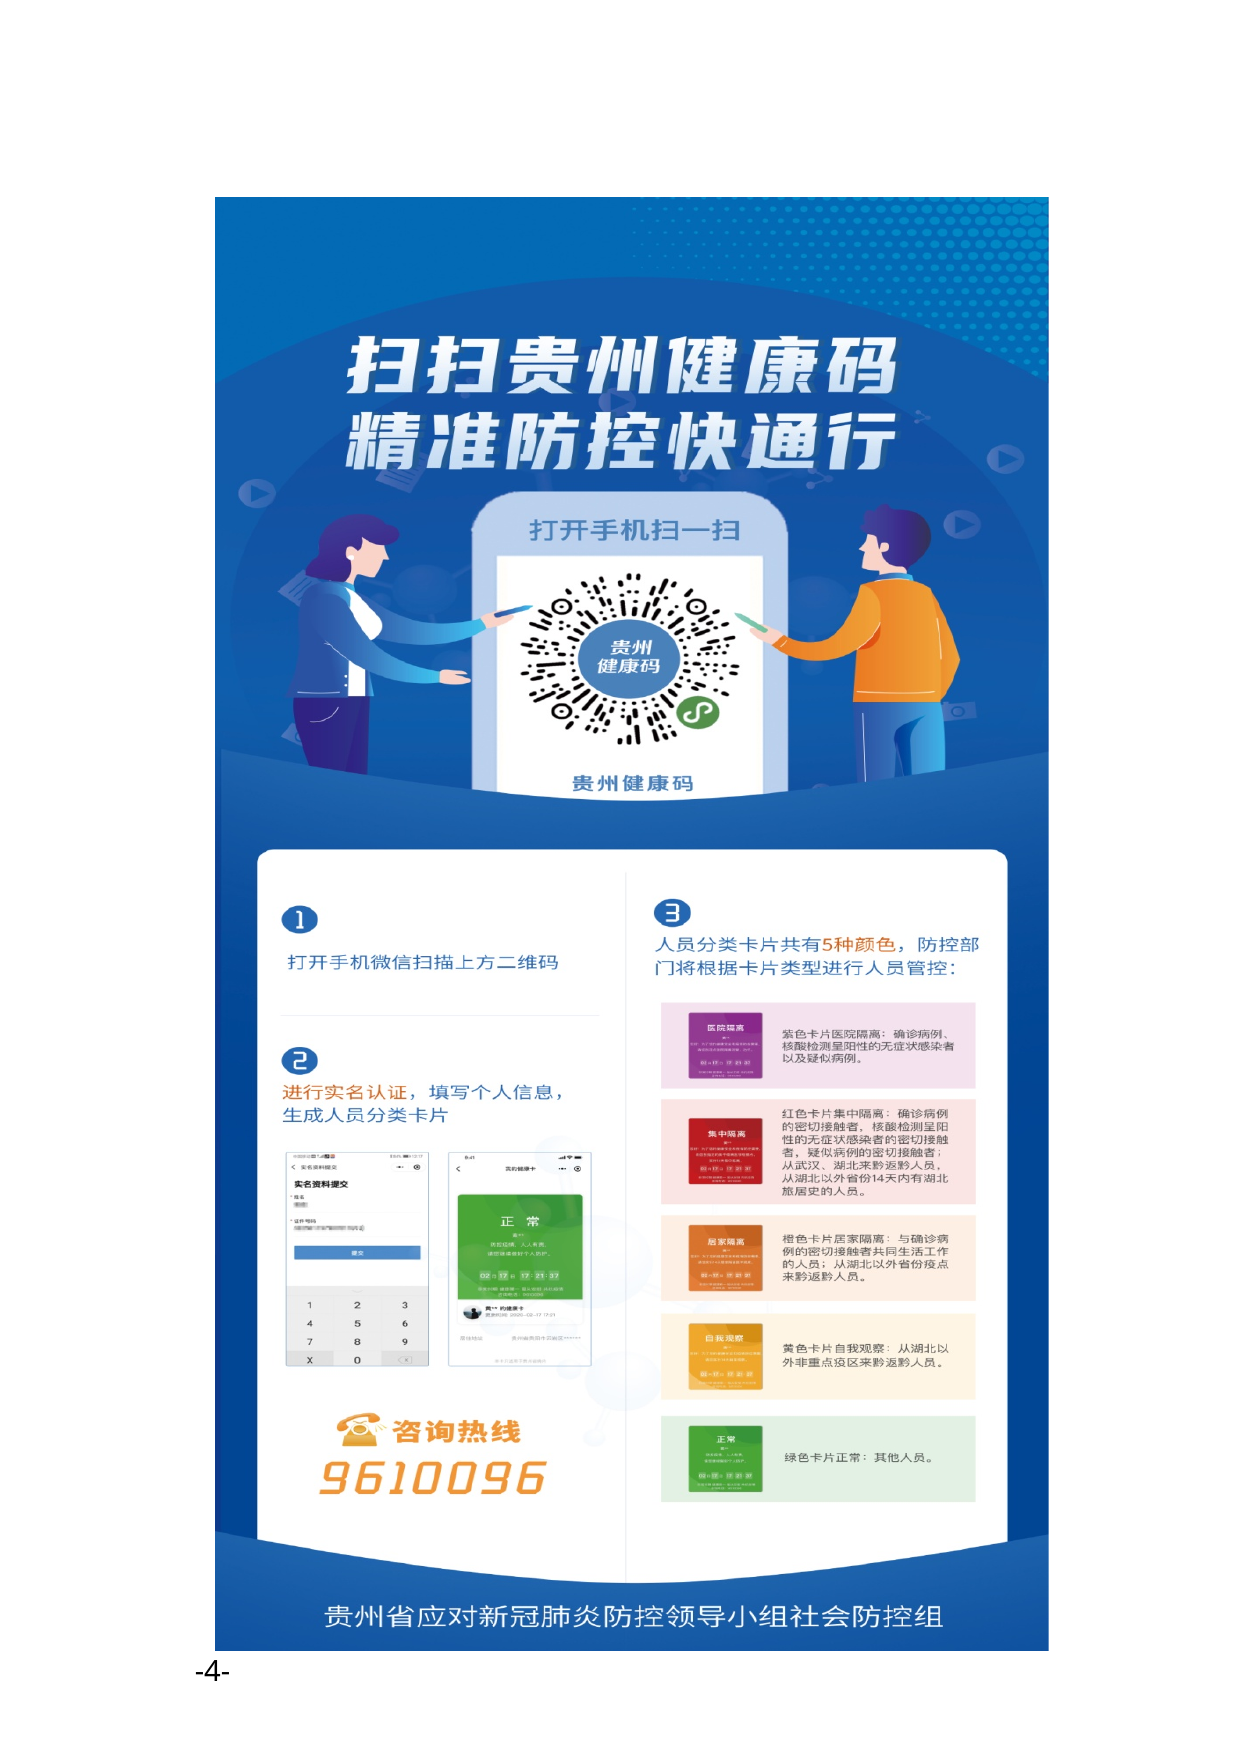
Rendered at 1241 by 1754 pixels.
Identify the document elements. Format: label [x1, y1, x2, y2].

picture [215, 197, 1049, 1651]
